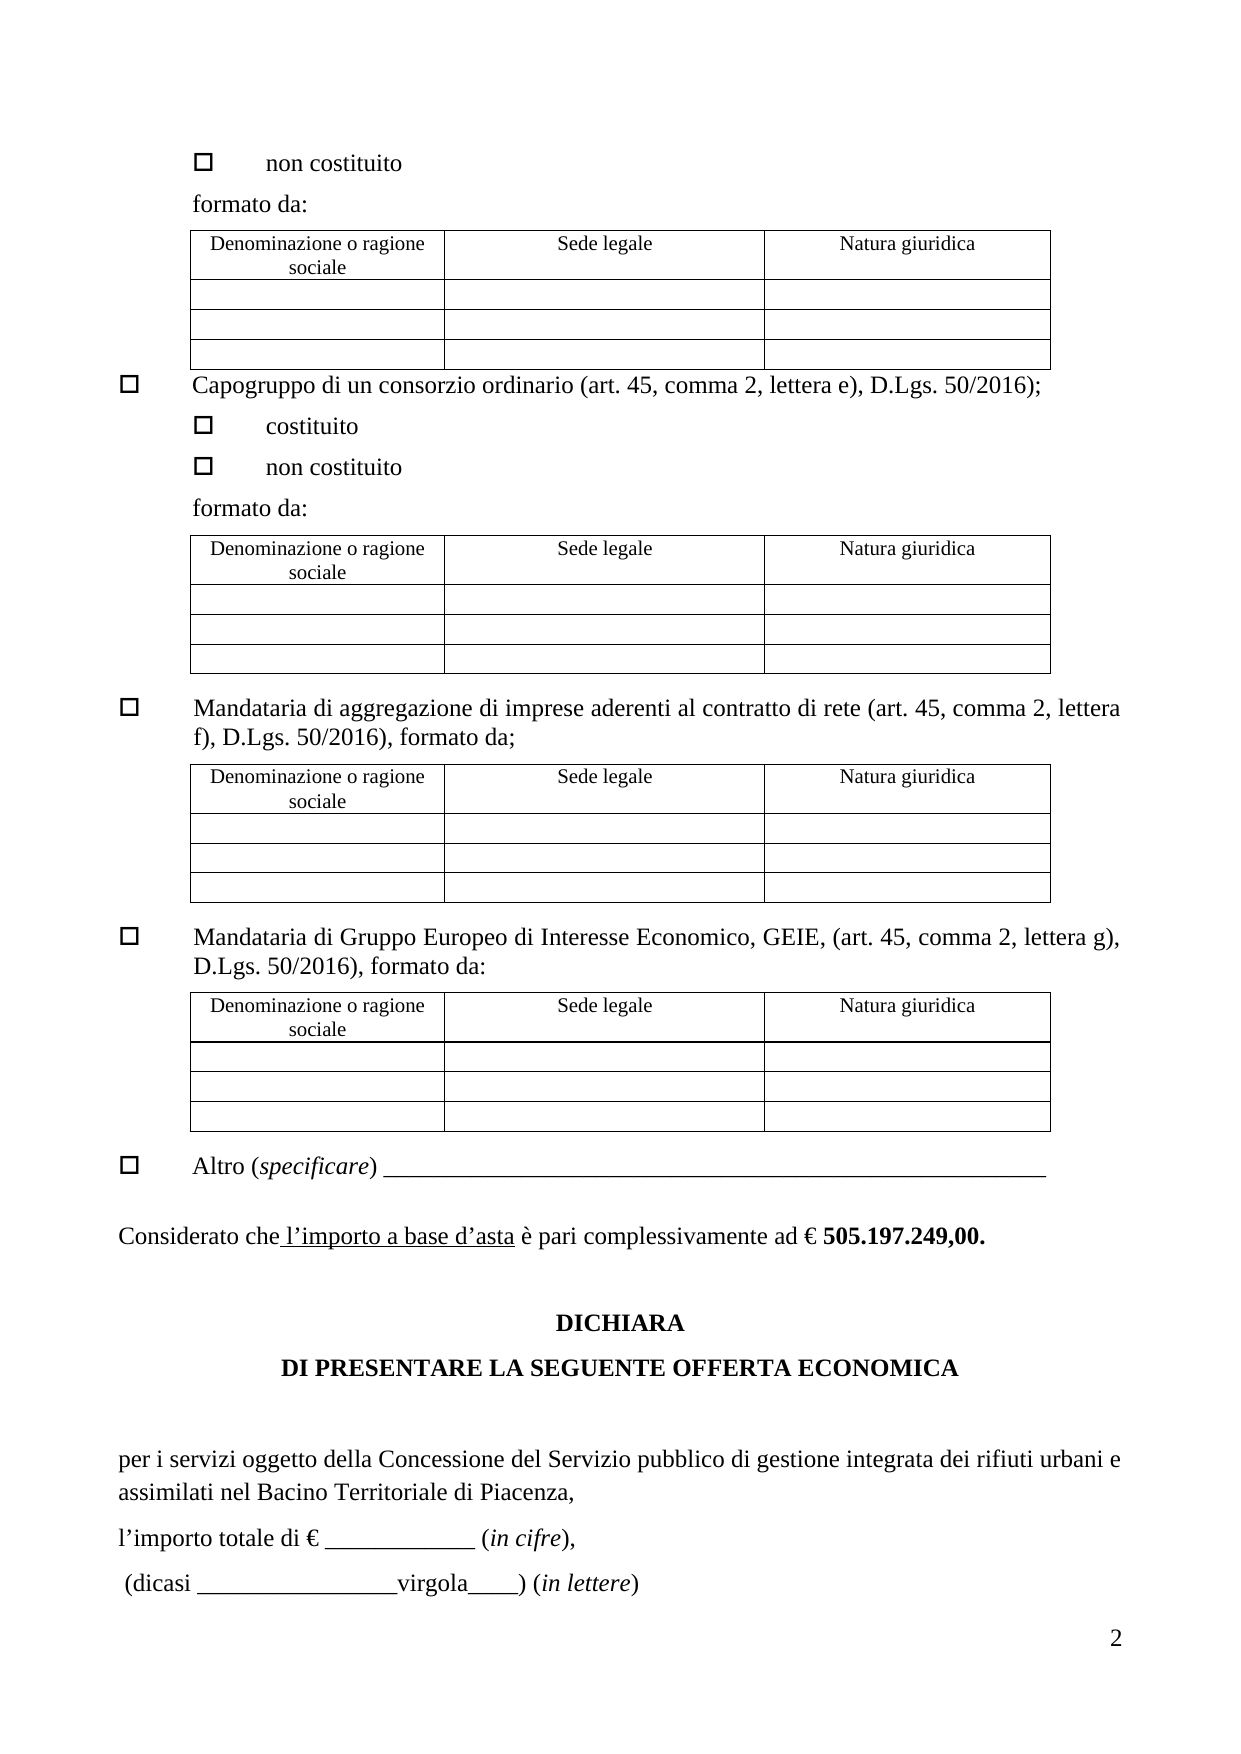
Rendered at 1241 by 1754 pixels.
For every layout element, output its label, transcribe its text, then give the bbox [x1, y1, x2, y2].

table_header Natura giuridica [765, 536, 1050, 584]
table_cell [445, 814, 764, 842]
table_header Denominazione o ragione sociale [191, 231, 444, 279]
text costituito [118, 411, 1122, 440]
table_cell [765, 1102, 1050, 1131]
table_cell [765, 310, 1050, 339]
table_cell [445, 340, 764, 369]
table_cell [445, 310, 764, 339]
table_cell [191, 645, 444, 673]
table_cell [445, 844, 764, 872]
table_cell [191, 585, 444, 614]
table_cell [765, 1072, 1050, 1101]
table_cell [765, 280, 1050, 309]
table_cell [765, 340, 1050, 369]
table_cell [191, 844, 444, 872]
text formato da: [118, 493, 1122, 522]
table_cell [445, 280, 764, 309]
text Mandataria di aggregazione di imprese aderenti al contratto di rete (art. 45, comma 2, lettera f), D.Lgs. 50/2016), formato da; [118, 693, 1122, 751]
table_header Sede legale [445, 765, 764, 813]
table_cell [191, 615, 444, 643]
table_cell [191, 873, 444, 902]
table_cell [191, 310, 444, 339]
text DI PRESENTARE LA SEGUENTE OFFERTA ECONOMICA [118, 1353, 1122, 1382]
table_header Denominazione o ragione sociale [191, 765, 444, 813]
table_header Natura giuridica [765, 765, 1050, 813]
table_header Denominazione o ragione sociale [191, 993, 444, 1041]
table_cell [765, 1043, 1050, 1071]
text (dicasi ________________virgola____) (in lettere) [118, 1568, 1122, 1597]
table_cell [765, 645, 1050, 673]
table_cell [191, 1102, 444, 1131]
table_cell [445, 1043, 764, 1071]
text non costituito [118, 148, 1122, 176]
text l’importo totale di € ____________ (in cifre), [118, 1523, 1122, 1552]
text Capogruppo di un consorzio ordinario (art. 45, comma 2, lettera e), D.Lgs. 50/2016); [118, 370, 1122, 398]
table_cell [191, 340, 444, 369]
table_cell [191, 1043, 444, 1071]
table_cell [765, 844, 1050, 872]
table_cell [765, 814, 1050, 842]
table_header Sede legale [445, 536, 764, 584]
table_cell [445, 873, 764, 902]
table_cell [191, 814, 444, 842]
table_cell [445, 585, 764, 614]
table_cell [445, 1072, 764, 1101]
table_cell [445, 1102, 764, 1131]
table_header Denominazione o ragione sociale [191, 536, 444, 584]
text DICHIARA [118, 1308, 1122, 1336]
table_header Natura giuridica [765, 993, 1050, 1041]
table_cell [191, 280, 444, 309]
text Altro (specificare) _____________________________________________________ [118, 1151, 1122, 1180]
table_cell [765, 585, 1050, 614]
table_header Sede legale [445, 231, 764, 279]
table_header Natura giuridica [765, 231, 1050, 279]
table_cell [765, 873, 1050, 902]
table_header Sede legale [445, 993, 764, 1041]
table_cell [191, 1072, 444, 1101]
text Mandataria di Gruppo Europeo di Interesse Economico, GEIE, (art. 45, comma 2, lettera g), D.Lgs. 50/2016), formato da: [118, 922, 1122, 980]
table_cell [765, 615, 1050, 643]
text per i servizi oggetto della Concessione del Servizio pubblico di gestione integrata dei rifiuti urbani e assimilati nel Bacino Territoriale di Piacenza, [118, 1444, 1122, 1506]
text formato da: [118, 189, 1122, 218]
text non costituito [118, 452, 1122, 481]
table_cell [445, 615, 764, 643]
text Considerato che l’importo a base d’asta è pari complessivamente ad € 505.197.249,00. [118, 1221, 1122, 1250]
table_cell [445, 645, 764, 673]
